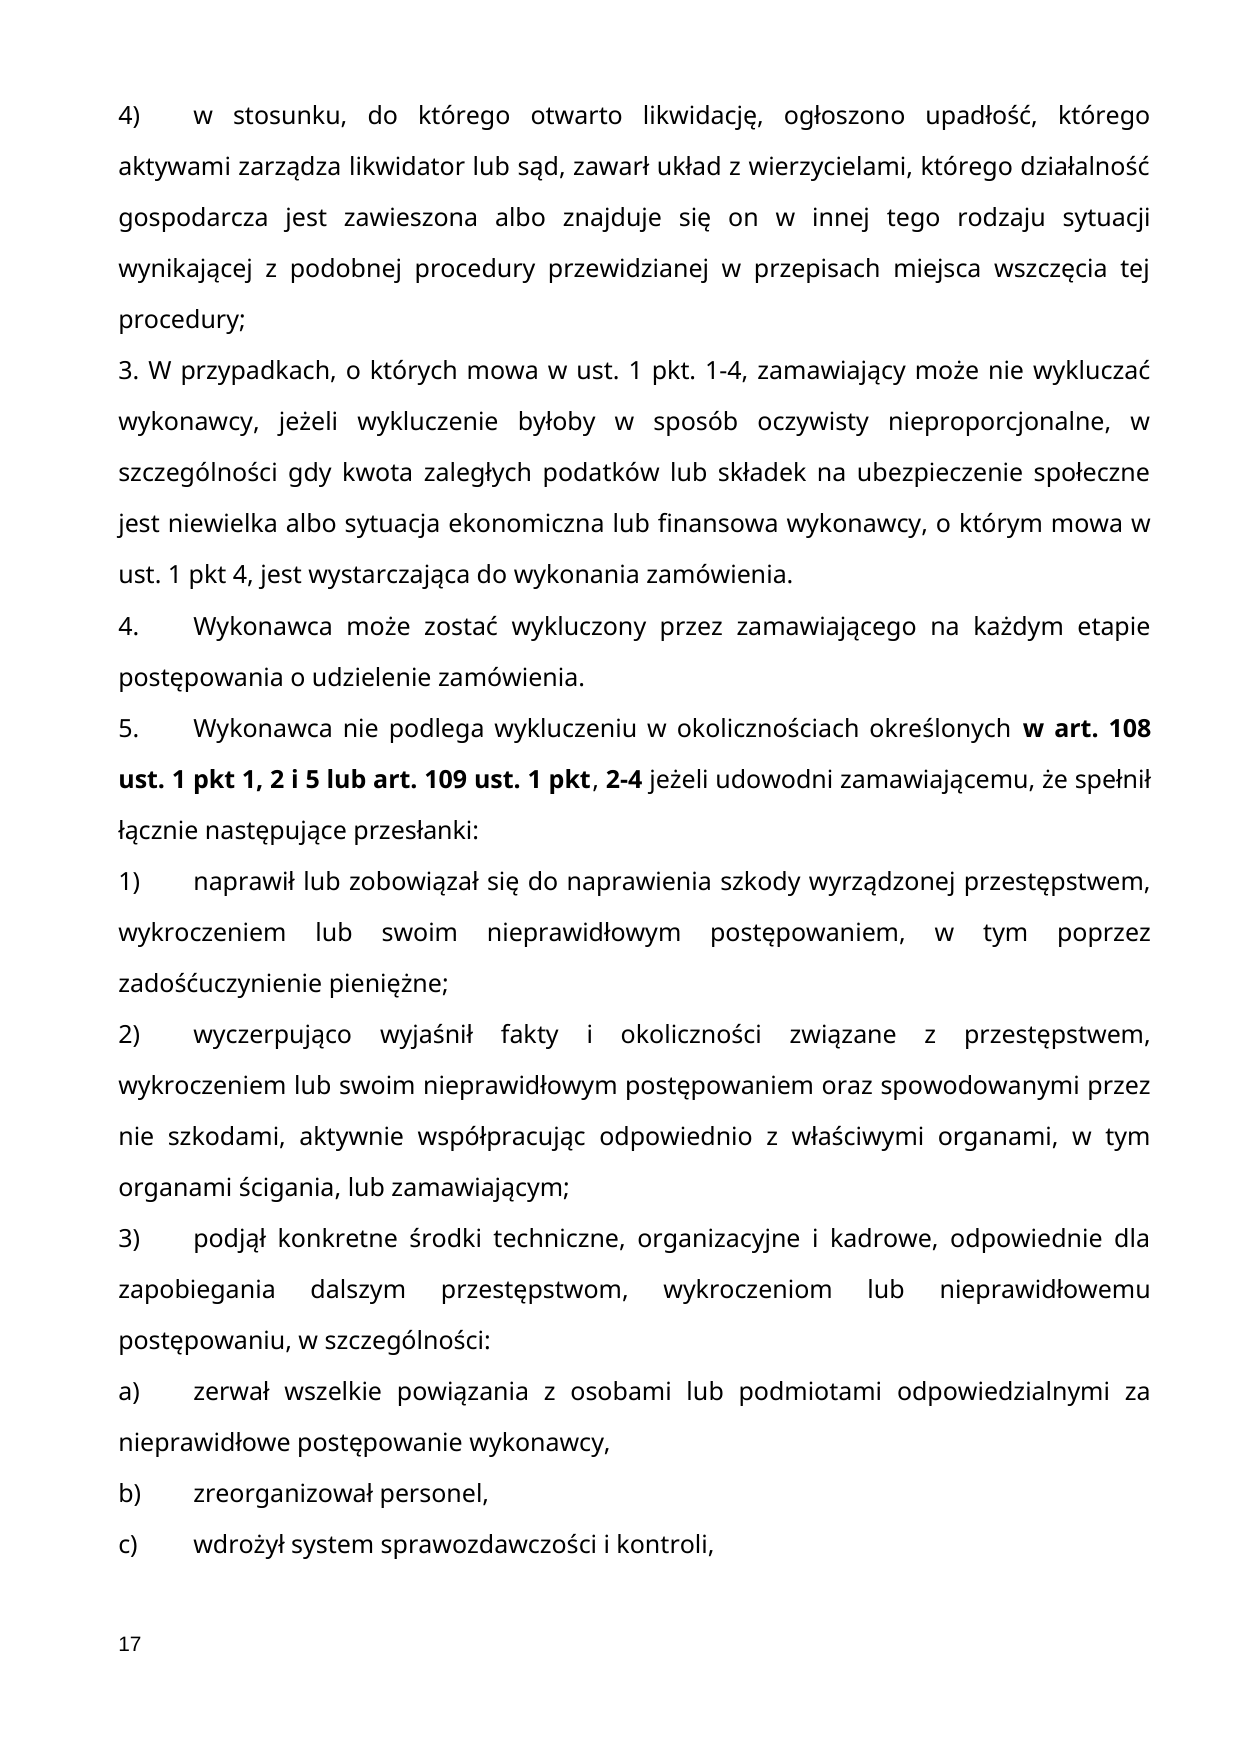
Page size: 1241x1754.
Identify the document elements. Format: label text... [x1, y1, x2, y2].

text 2) wyczerpująco wyjaśnił fakty i okoliczności związane z przestępstwem, wykroczeniem lub swoim nieprawidłowym postępowaniem oraz spowodowanymi przez nie szkodami, aktywnie współpracując odpowiednio z właściwymi organami, w tym organami ścigania, lub zamawiającym; [118, 1017, 1152, 1204]
text 5. Wykonawca nie podlega wykluczeniu w okolicznościach określonych w art. 108 ust. 1 pkt 1, 2 i 5 lub art. 109 ust. 1 pkt, 2-4 jeżeli udowodni zamawiającemu, że spełnił łącznie następujące przesłanki: [118, 710, 1152, 846]
text 3) podjął konkretne środki techniczne, organizacyjne i kadrowe, odpowiednie dla zapobiegania dalszym przestępstwom, wykroczeniom lub nieprawidłowemu postępowaniu, w szczególności: [118, 1221, 1152, 1357]
text 4) w stosunku, do którego otwarto likwidację, ogłoszono upadłość, którego aktywami zarządza likwidator lub sąd, zawarł układ z wierzycielami, którego działalność gospodarcza jest zawieszona albo znajduje się on w innej tego rodzaju sytuacji wynikającej z podobnej procedury przewidzianej w przepisach miejsca wszczęcia tej procedury; [118, 98, 1152, 336]
text b) zreorganizował personel, [118, 1476, 1152, 1510]
text 1) naprawił lub zobowiązał się do naprawienia szkody wyrządzonej przestępstwem, wykroczeniem lub swoim nieprawidłowym postępowaniem, w tym poprzez zadośćuczynienie pieniężne; [118, 863, 1152, 999]
text 4. Wykonawca może zostać wykluczony przez zamawiającego na każdym etapie postępowania o udzielenie zamówienia. [118, 608, 1152, 693]
text c) wdrożył system sprawozdawczości i kontroli, [118, 1527, 1152, 1561]
text a) zerwał wszelkie powiązania z osobami lub podmiotami odpowiedzialnymi za nieprawidłowe postępowanie wykonawcy, [118, 1374, 1152, 1459]
text 3. W przypadkach, o których mowa w ust. 1 pkt. 1-4, zamawiający może nie wykluczać wykonawcy, jeżeli wykluczenie byłoby w sposób oczywisty nieproporcjonalne, w szczególności gdy kwota zaległych podatków lub składek na ubezpieczenie społeczne jest niewielka albo sytuacja ekonomiczna lub finansowa wykonawcy, o którym mowa w ust. 1 pkt 4, jest wystarczająca do wykonania zamówienia. [118, 353, 1152, 591]
